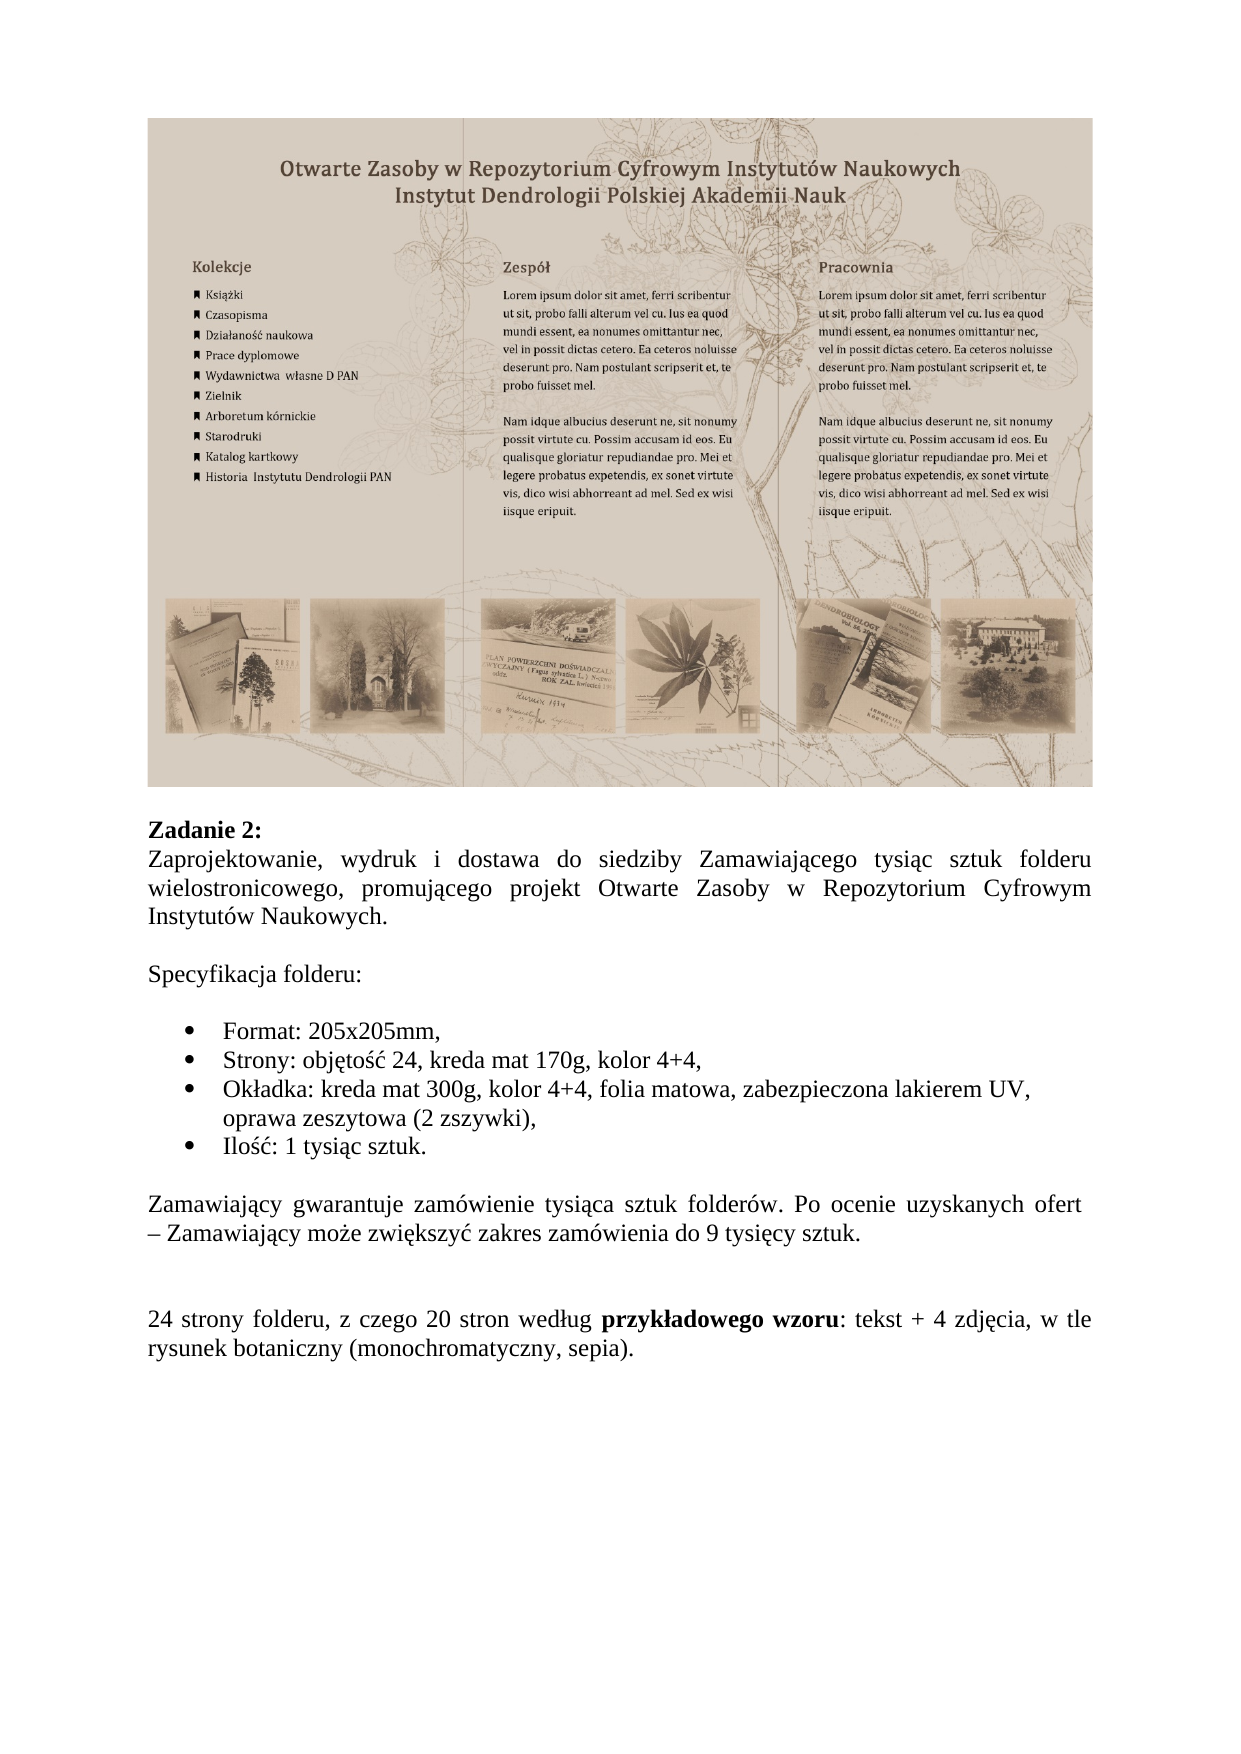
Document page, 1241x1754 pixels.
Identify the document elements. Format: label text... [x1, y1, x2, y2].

picture [147, 118, 1093, 787]
text Zadanie 2: [148, 815, 1093, 844]
list oprawa zeszytowa (2 zszywki), [223, 1103, 1093, 1131]
list Format: 205x205mm, [185, 1016, 1093, 1045]
text Zaprojektowanie, wydruk i dostawa do siedziby Zamawiającego tysiąc sztuk folderu wielostronicowego, promującego projekt Otwarte Zasoby w Repozytorium Cyfrowym Instytutów Naukowych. [148, 844, 1093, 930]
list Ilość: 1 tysiąc sztuk. [185, 1131, 1093, 1160]
text Specyfikacja folderu: [148, 959, 1093, 988]
text Zamawiający gwarantuje zamówienie tysiąca sztuk folderów. Po ocenie uzyskanych ofert – Zamawiający może zwiększyć zakres zamówienia do 9 tysięcy sztuk. [148, 1189, 1093, 1246]
list Okładka: kreda mat 300g, kolor 4+4, folia matowa, zabezpieczona lakierem UV, [185, 1074, 1093, 1103]
text 24 strony folderu, z czego 20 stron według przykładowego wzoru: tekst + 4 zdjęcia, w tle rysunek botaniczny (monochromatyczny, sepia). [148, 1304, 1093, 1361]
list Strony: objętość 24, kreda mat 170g, kolor 4+4, [185, 1045, 1093, 1074]
